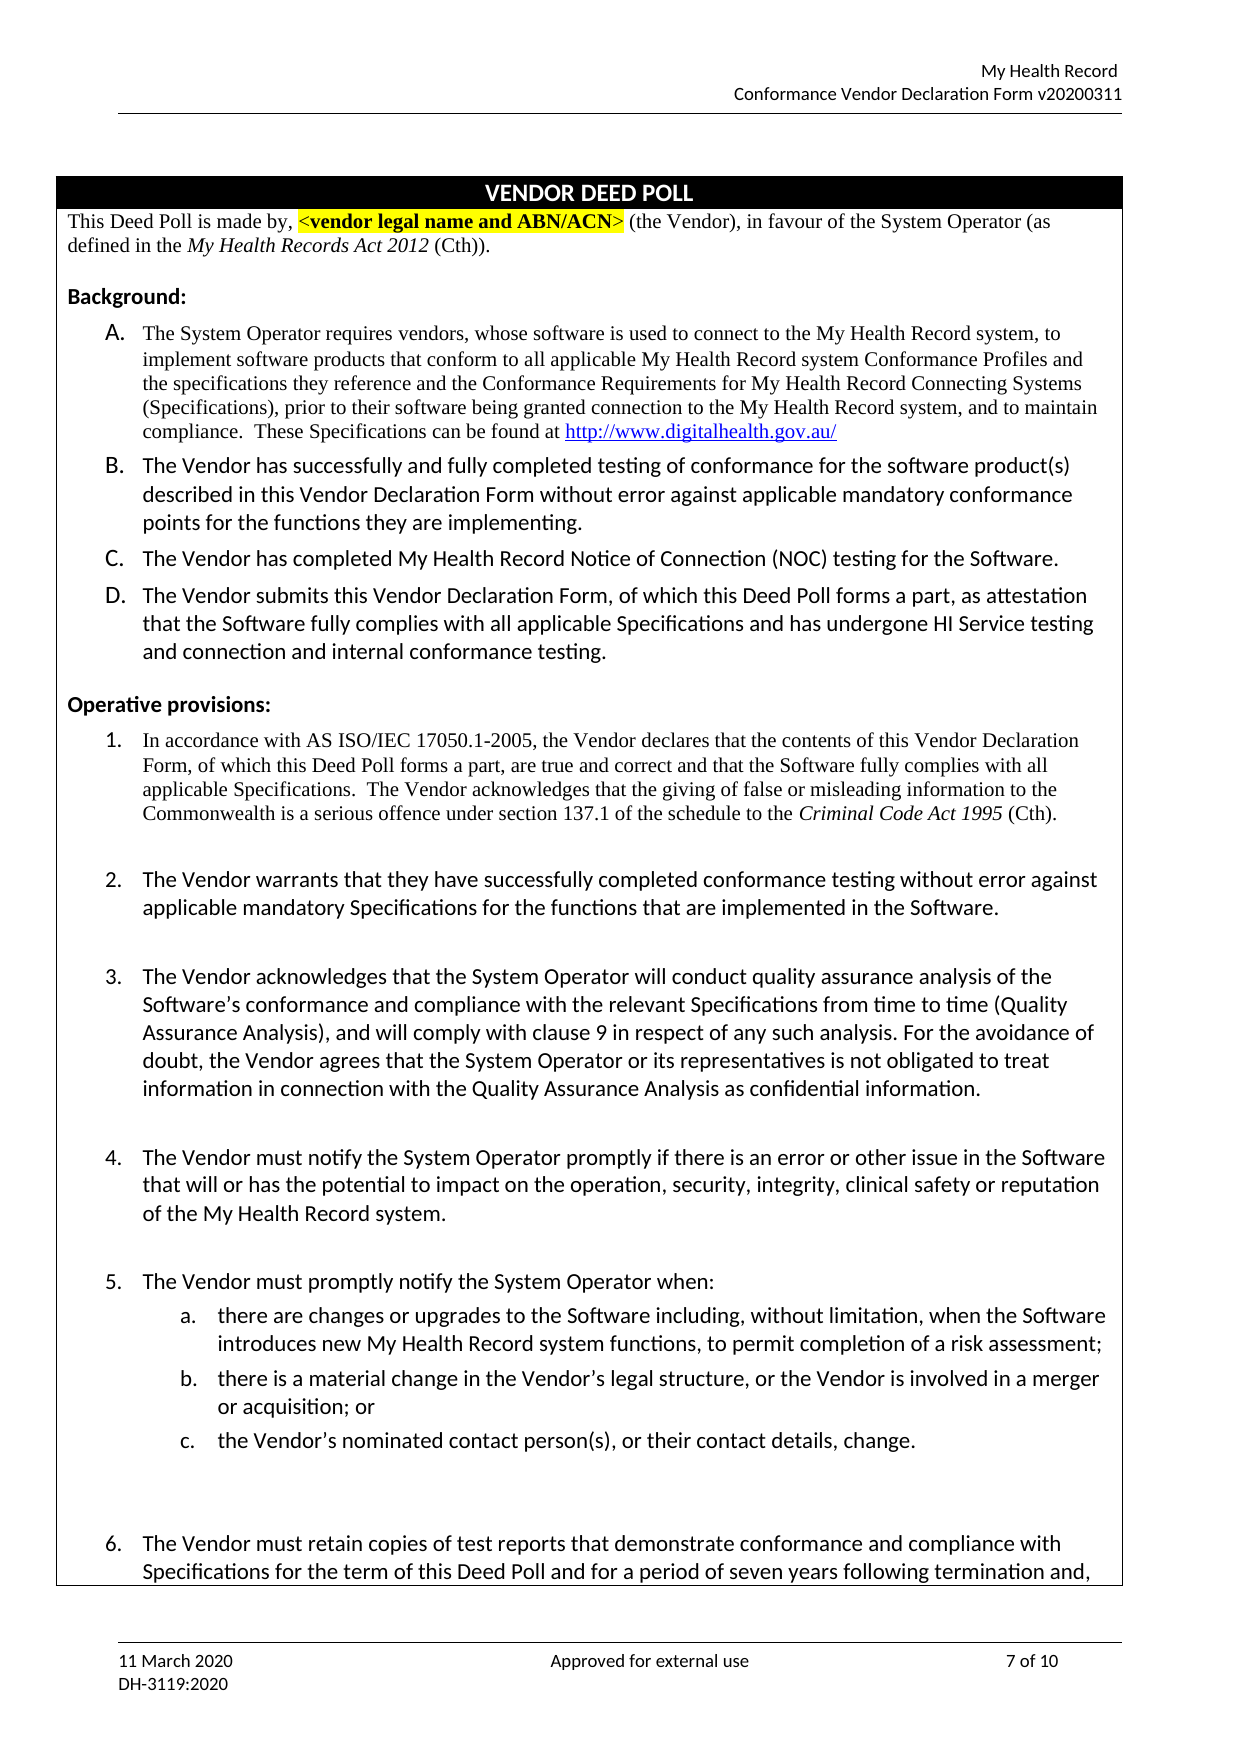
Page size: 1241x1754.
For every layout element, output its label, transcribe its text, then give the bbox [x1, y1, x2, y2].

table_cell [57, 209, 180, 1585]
table_header VENDOR DEED POLL [57, 177, 1122, 208]
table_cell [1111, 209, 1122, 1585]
